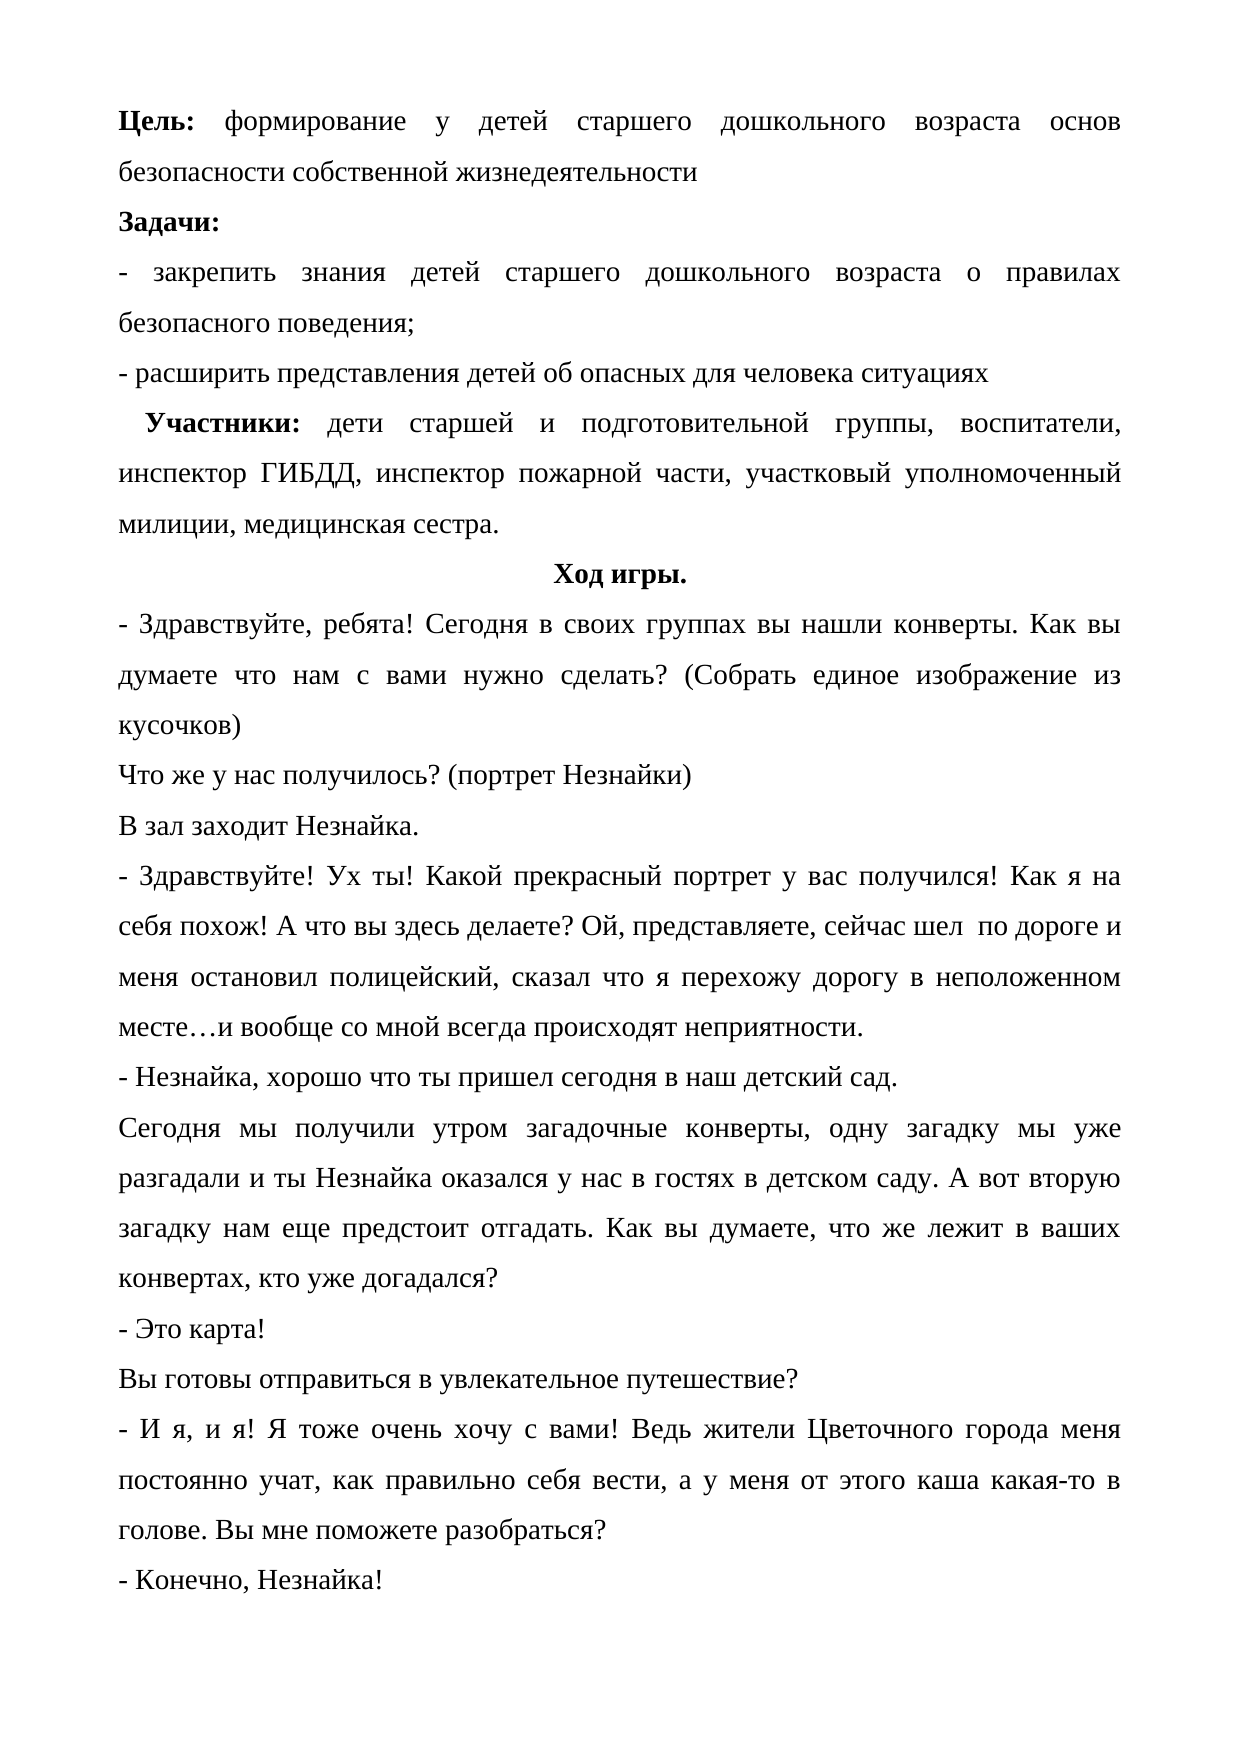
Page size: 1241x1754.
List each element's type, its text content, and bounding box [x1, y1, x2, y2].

text Вы готовы отправиться в увлекательное путешествие? [118, 1361, 1122, 1395]
text Цель: формирование у детей старшего дошкольного возраста основ безопасности собственной жизнедеятельности [118, 103, 1122, 187]
text - Здравствуйте, ребята! Сегодня в своих группах вы нашли конверты. Как вы думаете что нам с вами нужно сделать? (Собрать единое изображение из кусочков) [118, 607, 1122, 741]
text - Здравствуйте! Ух ты! Какой прекрасный портрет у вас получился! Как я на себя похож! А что вы здесь делаете? Ой, представляете, сейчас шел по дороге и меня остановил полицейский, сказал что я перехожу дорогу в неположенном месте…и вообще со мной всегда происходят неприятности. [118, 858, 1122, 1043]
text Участники: дети старшей и подготовительной группы, воспитатели, инспектор ГИБДД, инспектор пожарной части, участковый уполномоченный милиции, медицинская сестра. [118, 405, 1122, 539]
text Сегодня мы получили утром загадочные конверты, одну загадку мы уже разгадали и ты Незнайка оказался у нас в гостях в детском саду. А вот вторую загадку нам еще предстоит отгадать. Как вы думаете, что же лежит в ваших конвертах, кто уже догадался? [118, 1110, 1122, 1294]
text - расширить представления детей об опасных для человека ситуациях [118, 355, 1122, 388]
text - Незнайка, хорошо что ты пришел сегодня в наш детский сад. [118, 1059, 1122, 1093]
text - Это карта! [118, 1311, 1122, 1344]
text Что же у нас получилось? (портрет Незнайки) [118, 757, 1122, 791]
text В зал заходит Незнайка. [118, 808, 1122, 841]
text Ход игры. [118, 556, 1122, 590]
text - Конечно, Незнайка! [118, 1562, 1122, 1596]
text Задачи: [118, 204, 1122, 238]
text - И я, и я! Я тоже очень хочу с вами! Ведь жители Цветочного города меня постоянно учат, как правильно себя вести, а у меня от этого каша какая-то в голове. Вы мне поможете разобраться? [118, 1412, 1122, 1546]
text - закрепить знания детей старшего дошкольного возраста о правилах безопасного поведения; [118, 254, 1122, 338]
